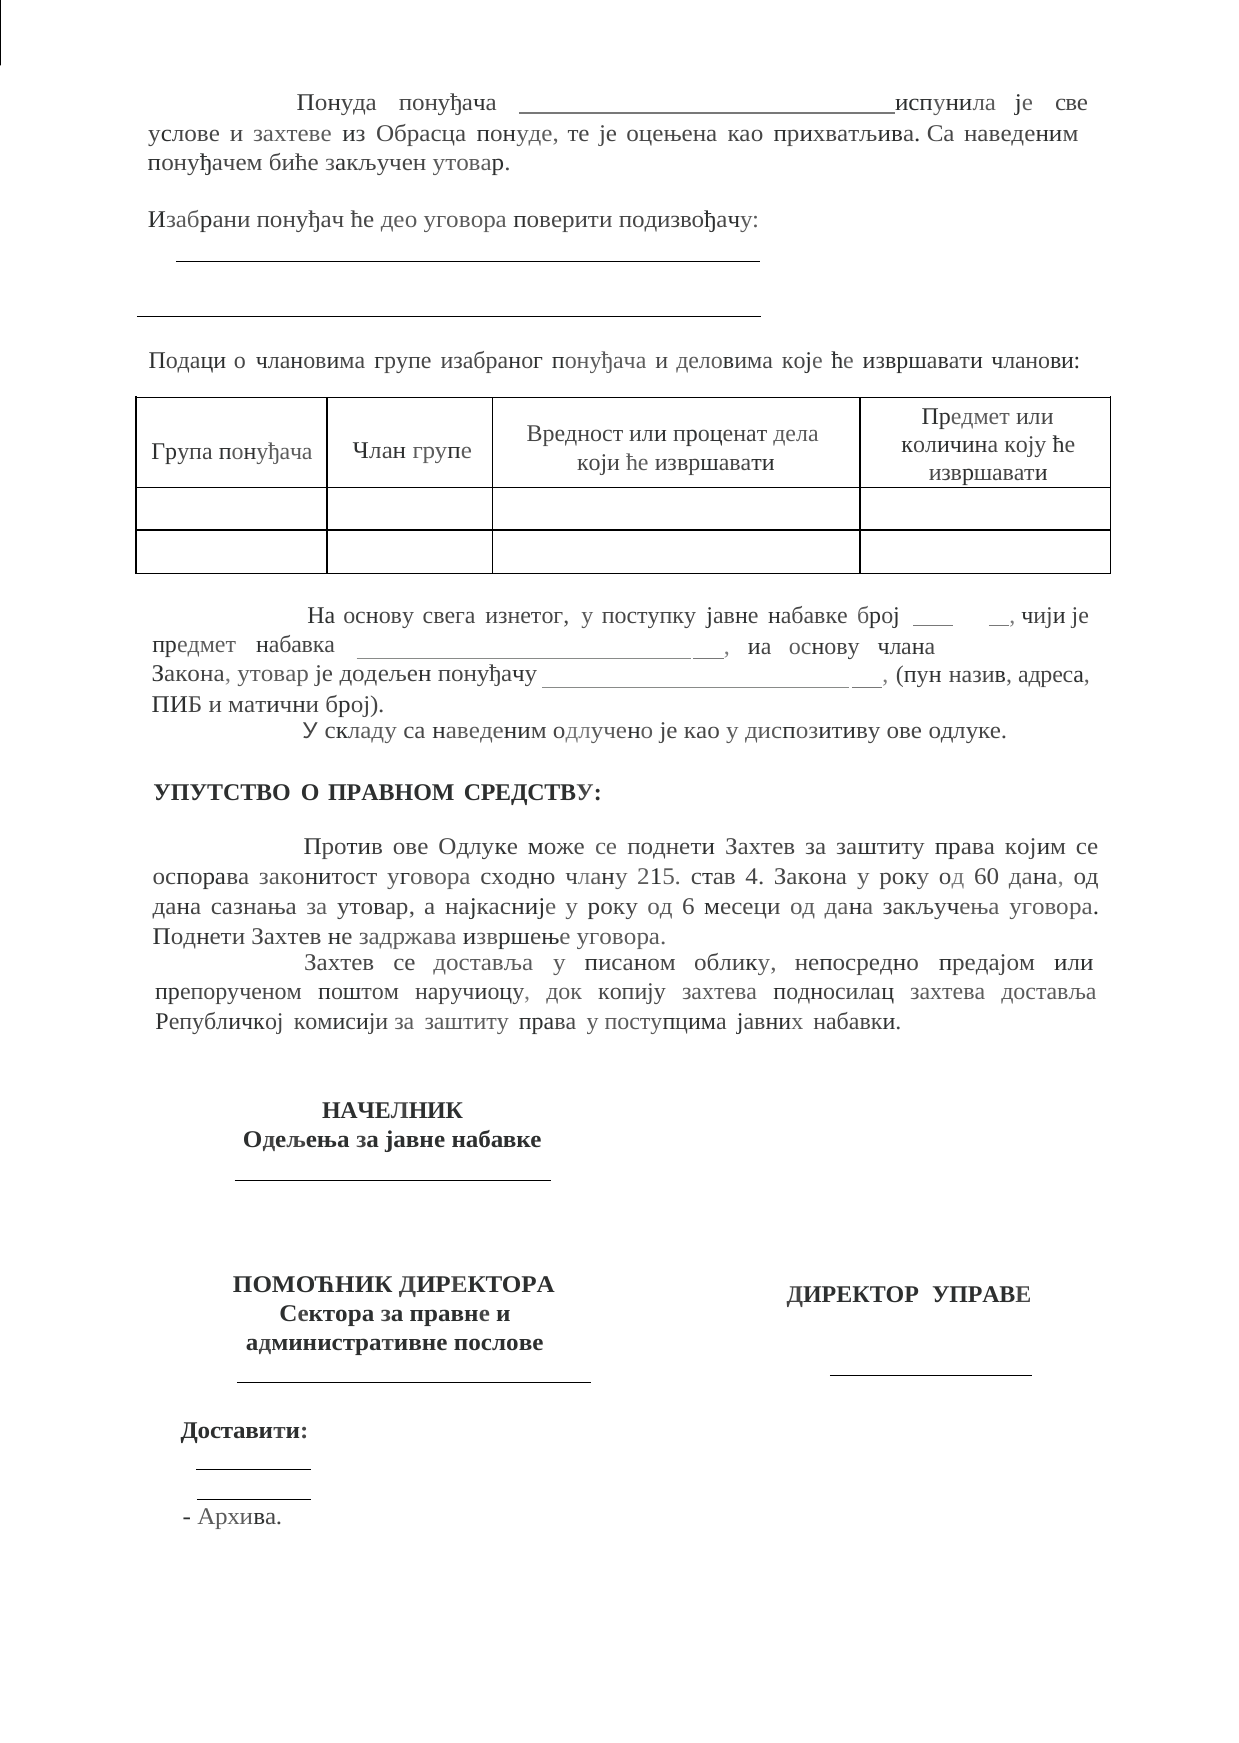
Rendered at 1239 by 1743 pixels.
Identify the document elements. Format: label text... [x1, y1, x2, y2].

text предмет набавка [152, 630, 540, 658]
table_header Вредност или проценат дела који ће извршавати [493, 398, 859, 486]
text Понуда понуђача испунила је све [296, 88, 1124, 116]
table_cell [861, 488, 1110, 529]
subtitle Доставити: [180, 1416, 1124, 1443]
table_cell [328, 531, 492, 573]
text Закона, утовар је додељен понуђачу [151, 659, 540, 686]
text Подаци о члановима групе изабраног понуђача и деловима које ће извршавати чланови: [148, 346, 1124, 374]
text услове и захтеве из Обрасца понуде, те је оцењена као прихватљива. Са наведеним понуђачем биће закључен утовар. [147, 118, 1124, 176]
table_cell [328, 488, 492, 529]
table_header Члан групе [328, 398, 492, 486]
text Сектора за правне и административне послове [245, 1299, 543, 1355]
text ПОМОЋНИК ДИРЕКТОРА [231, 1270, 557, 1298]
text Против ове Одлуке може се поднети Захтев за заштиту права којим се оспорава законитост уговора сходно члану 215. став 4. Закона у року од 60 дана, од дана сазнања за утовар, а најкасније у року од 6 месеци од дана закључења уговора. Поднети Захтев не задржава извршење уговора. [152, 832, 1099, 949]
table_cell [493, 488, 859, 529]
text На основу свега изнетог, у поступку јавне набавке број , чији је [307, 601, 1124, 628]
table_header Предмет или количина коју ће извршавати [861, 398, 1110, 486]
table_header Група понуђача [137, 398, 326, 486]
text НАЧЕЛНИК [240, 1096, 544, 1124]
table_cell [137, 488, 326, 529]
table_cell [493, 531, 859, 573]
text , иа основу члана [723, 632, 1124, 659]
text УПУТСТВО О ПРАВНОМ СРЕДСТВУ: [153, 778, 1124, 806]
text Одељења за јавне набавке [240, 1125, 544, 1152]
table_cell [137, 531, 326, 573]
text У складу са наведеним одлучено је као у диспозитиву ове одлуке. [302, 718, 1124, 744]
text Изабрани понуђач ће део уговора поверити подизвођачу: [148, 205, 1124, 233]
text ДИРЕКТОР УПРАВЕ [786, 1280, 1124, 1307]
text - Архива. [182, 1499, 1124, 1530]
text препорученом поштом наручиоцу, док копију захтева подносилац захтева доставља Републичкој комисији за заштиту права у поступцима јавних набавки. [155, 977, 1097, 1034]
text , (пун назив, адреса, [882, 661, 1124, 688]
table_cell [861, 531, 1110, 573]
text Захтев се доставља у писаном облику, непосредно предајом или [304, 952, 1124, 975]
text ПИБ и матични број). [151, 692, 540, 718]
